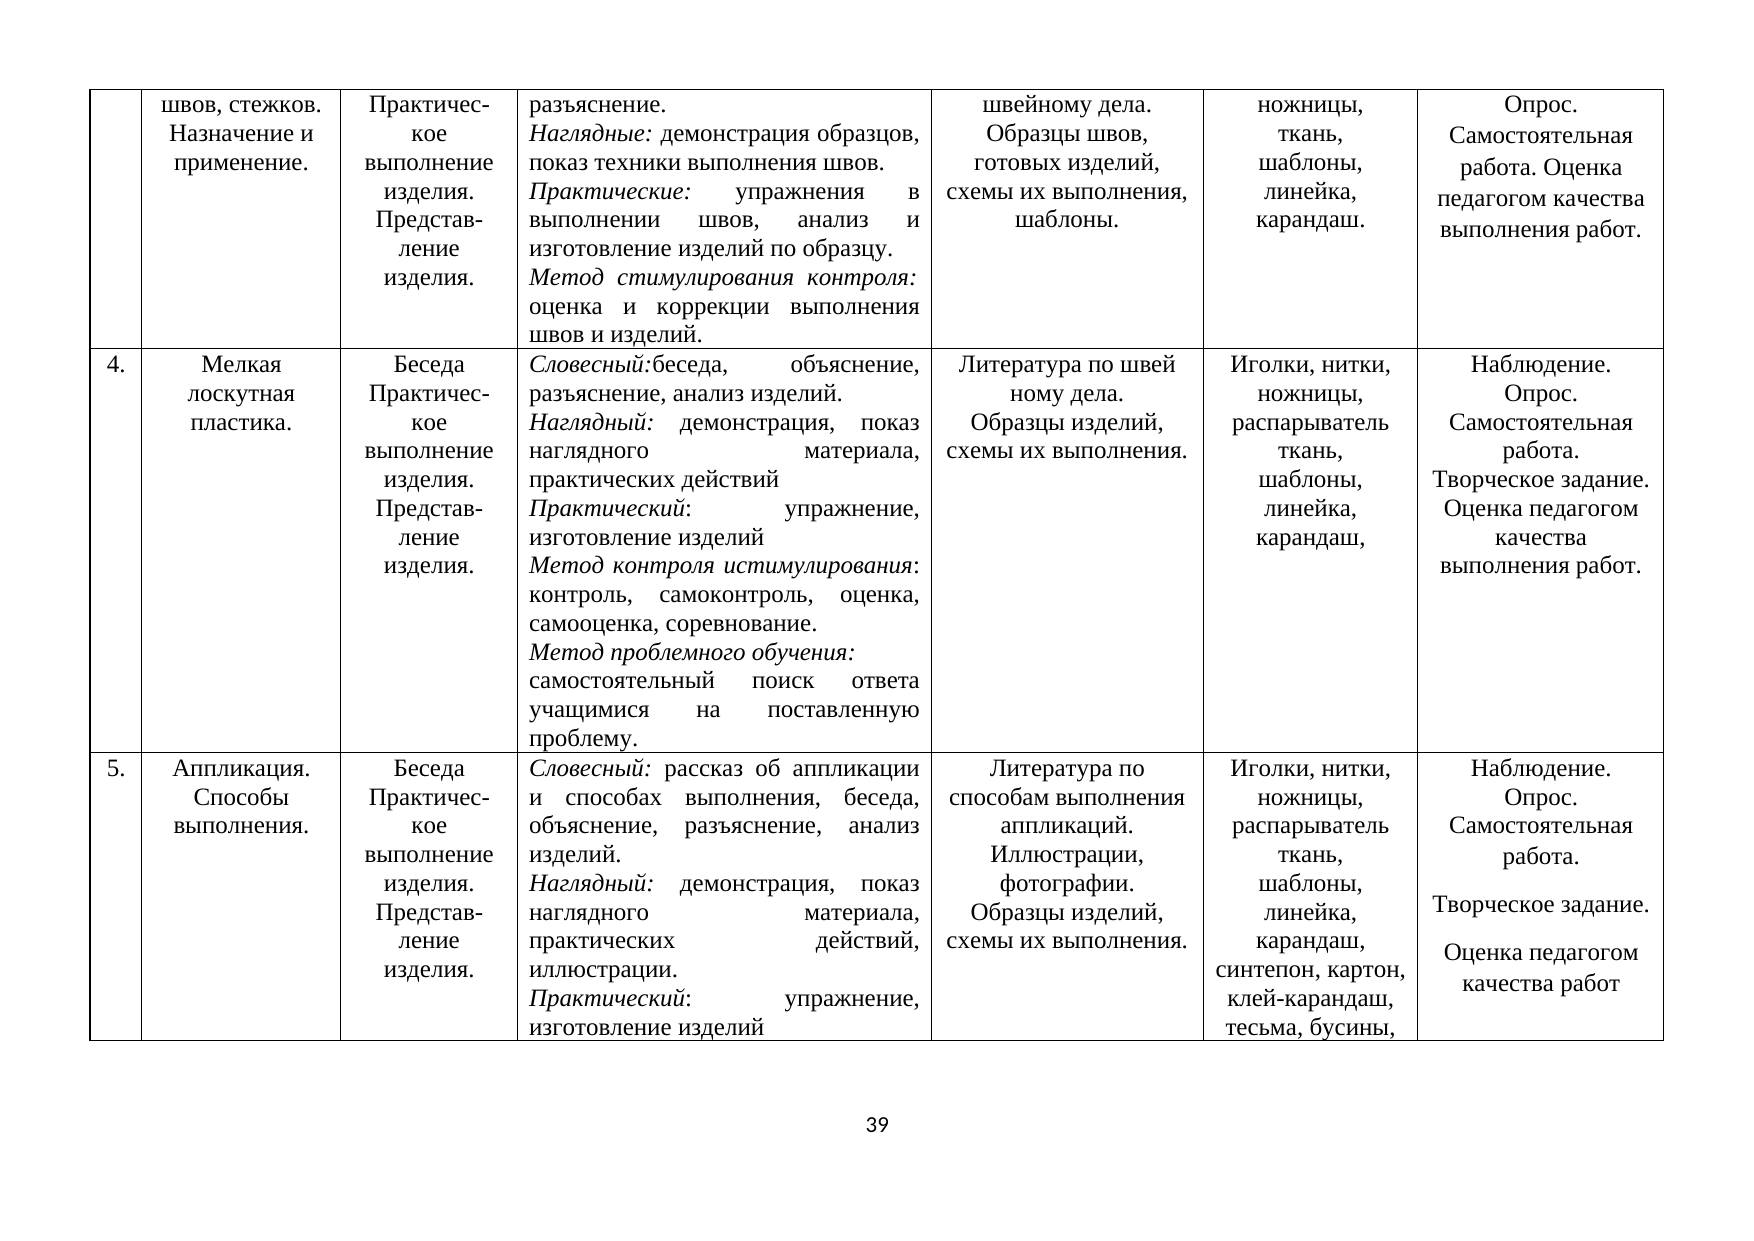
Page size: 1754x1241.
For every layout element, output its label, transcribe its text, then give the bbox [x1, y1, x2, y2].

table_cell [932, 753, 1203, 1040]
table_cell 3. [91, 90, 141, 348]
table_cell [142, 753, 340, 1040]
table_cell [1204, 90, 1417, 348]
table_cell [1418, 90, 1663, 348]
table_cell Словесный:беседа, объяснение, разъяснение, анализ изделий. Наглядный: демонстрация, показ наглядного материала, практических действий Практический: упражнение, изготовление изделий Метод контроля истимулирования: контроль, самоконтроль, оценка, самооценка, соревнование. Метод проблемного обучения: самостоятельный поиск ответа учащимися на поставленную проблему. [518, 349, 931, 752]
table_cell Беседа Практичес-кое выполнение изделия. Представ-ление изделия. [341, 349, 517, 752]
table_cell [1204, 753, 1417, 1040]
table_cell 4. [91, 349, 141, 752]
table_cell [518, 90, 931, 348]
table_cell 5. [91, 753, 141, 1040]
table_cell Мелкая лоскутная пластика. [142, 349, 340, 752]
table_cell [1418, 753, 1663, 1040]
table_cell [518, 753, 931, 1040]
table_cell Литература по швей ному дела. Образцы изделий, схемы их выполнения. [932, 349, 1203, 752]
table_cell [341, 753, 517, 1040]
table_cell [142, 90, 340, 348]
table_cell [932, 90, 1203, 348]
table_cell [341, 90, 517, 348]
table_cell Наблюдение. Опрос. Самостоятельная работа. Творческое задание. Оценка педагогом качества выполнения работ. [1418, 349, 1663, 752]
table_cell Иголки, нитки, ножницы, распарыватель ткань, шаблоны, линейка, карандаш, [1204, 349, 1417, 752]
